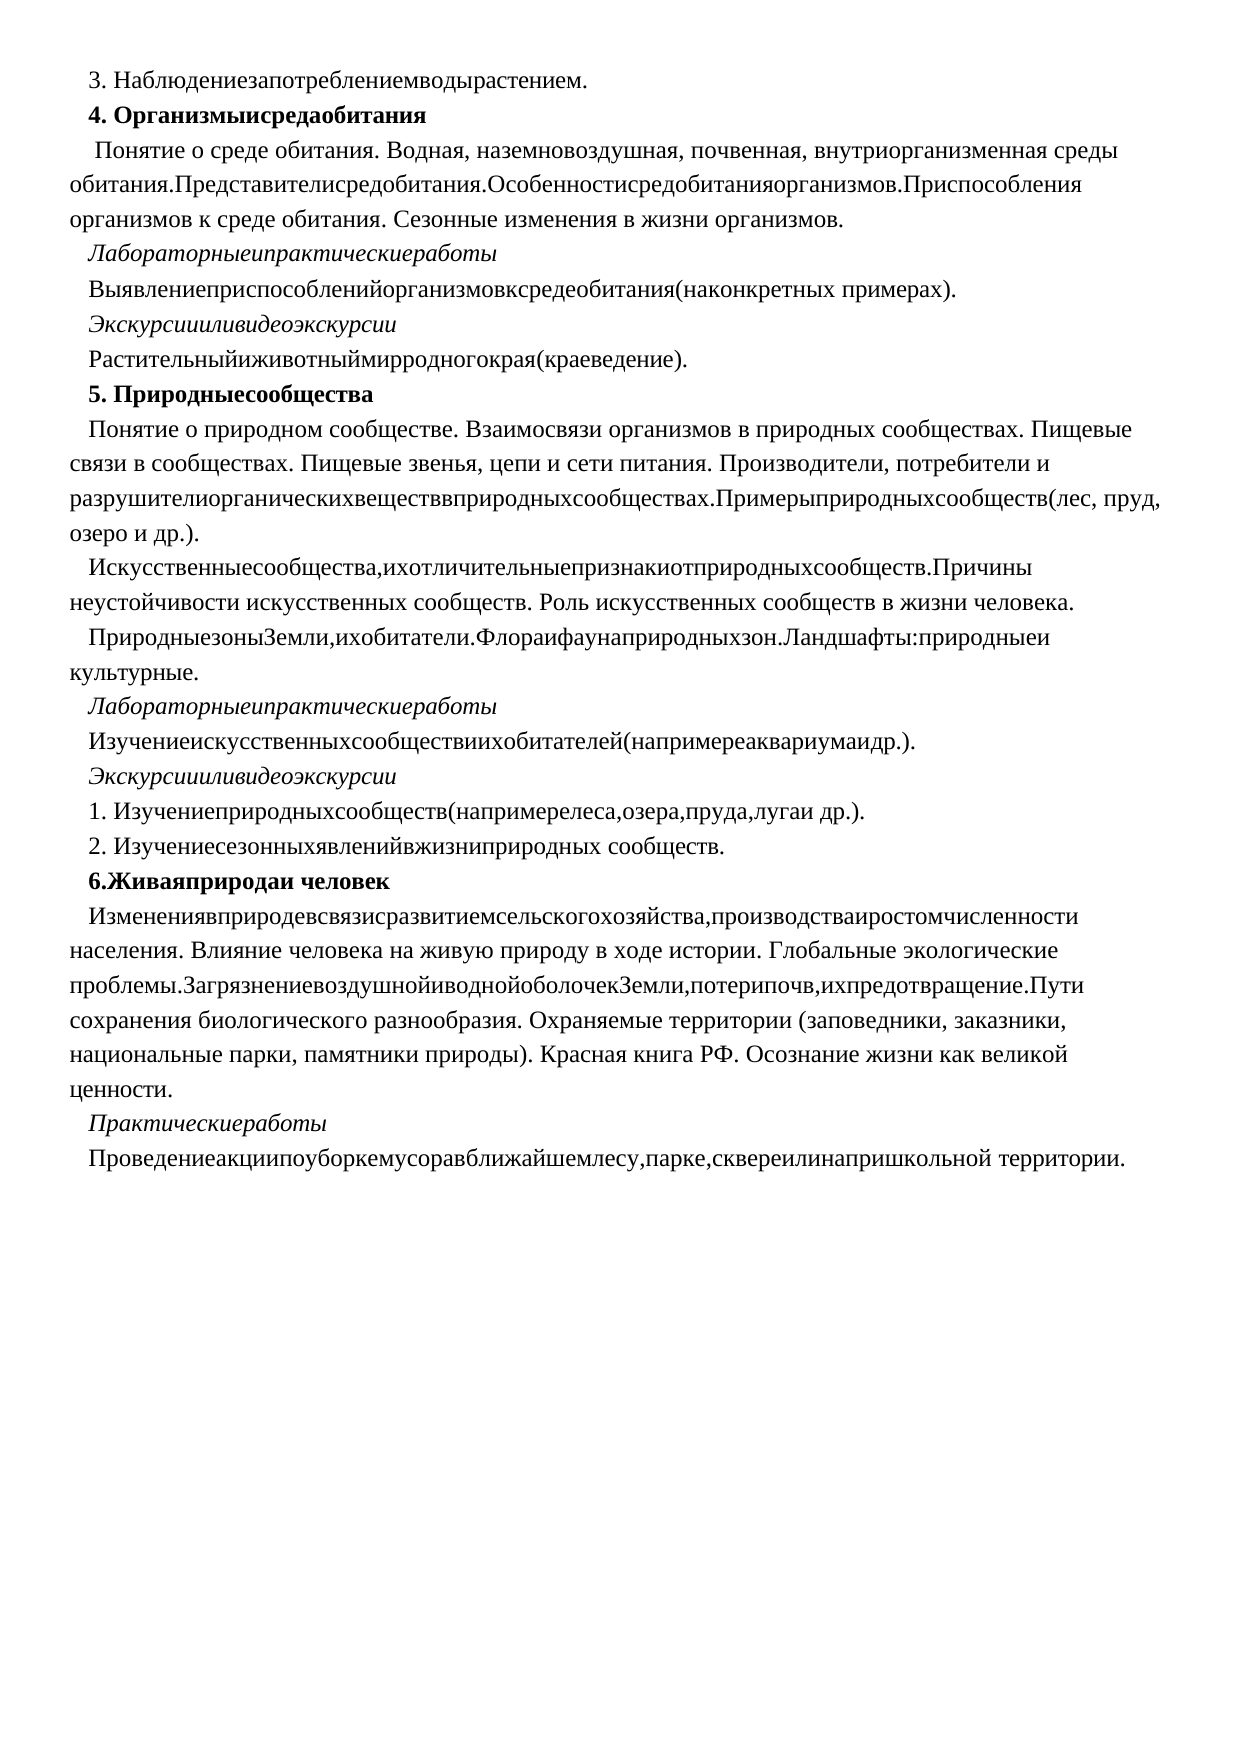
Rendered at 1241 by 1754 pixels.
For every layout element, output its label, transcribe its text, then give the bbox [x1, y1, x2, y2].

text Выявлениеприспособленийорганизмовксредеобитания(наконкретных примерах). [88, 274, 1182, 302]
text Изучениеискусственныхсообществиихобитателей(напримереаквариумаидр.). [88, 726, 1182, 754]
text Проведениеакциипоуборкемусоравближайшемлесу,парке,сквереилинапришкольной территории. [69, 1143, 1182, 1172]
list Наблюдениезапотреблениемводырастением. [88, 65, 1182, 93]
text ПриродныезоныЗемли,ихобитатели.Флораифаунаприродныхзон.Ландшафты:природныеи культурные. [69, 622, 1182, 685]
text Экскурсиииливидеоэкскурсии [88, 309, 1182, 337]
text Лабораторныеипрактическиеработы [88, 691, 1182, 720]
list Изучениеприродныхсообществ(напримерелеса,озера,пруда,лугаи др.). [88, 796, 1182, 824]
text Искусственныесообщества,ихотличительныепризнакиотприродныхсообществ.Причины неустойчивости искусственных сообществ. Роль искусственных сообществ в жизни человека. [69, 552, 1182, 616]
subtitle 6.Живаяприродаи человек [88, 866, 1182, 894]
text Изменениявприродевсвязисразвитиемсельскогохозяйства,производстваиростомчисленности населения. Влияние человека на живую природу в ходе истории. Глобальные экологические проблемы.ЗагрязнениевоздушнойиводнойоболочекЗемли,потерипочв,ихпредотвращение.Пути сохранения биологического разнообразия. Охраняемые территории (заповедники, заказники, национальные парки, памятники природы). Красная книга РФ. Осознание жизни как великой ценности. [69, 901, 1162, 1103]
text Понятие о природном сообществе. Взаимосвязи организмов в природных сообществах. Пищевые связи в сообществах. Пищевые звенья, цепи и сети питания. Производители, потребители и разрушителиорганическихвеществвприродныхсообществах.Примерыприродныхсообществ(лес, пруд, озеро и др.). [69, 414, 1182, 547]
subtitle Организмыисредаобитания [88, 100, 1182, 128]
text Практическиеработы [88, 1109, 1182, 1137]
text Понятие о среде обитания. Водная, наземновоздушная, почвенная, внутриорганизменная среды обитания.Представителисредобитания.Особенностисредобитанияорганизмов.Приспособления организмов к среде обитания. Сезонные изменения в жизни организмов. [69, 135, 1182, 233]
subtitle Природныесообщества [88, 379, 1182, 407]
list Изучениесезонныхявленийвжизниприродных сообществ. [88, 831, 1182, 859]
text Экскурсиииливидеоэкскурсии [88, 761, 1182, 789]
text Растительныйиживотныймирродногокрая(краеведение). [88, 344, 1182, 372]
text Лабораторныеипрактическиеработы [88, 239, 1182, 267]
